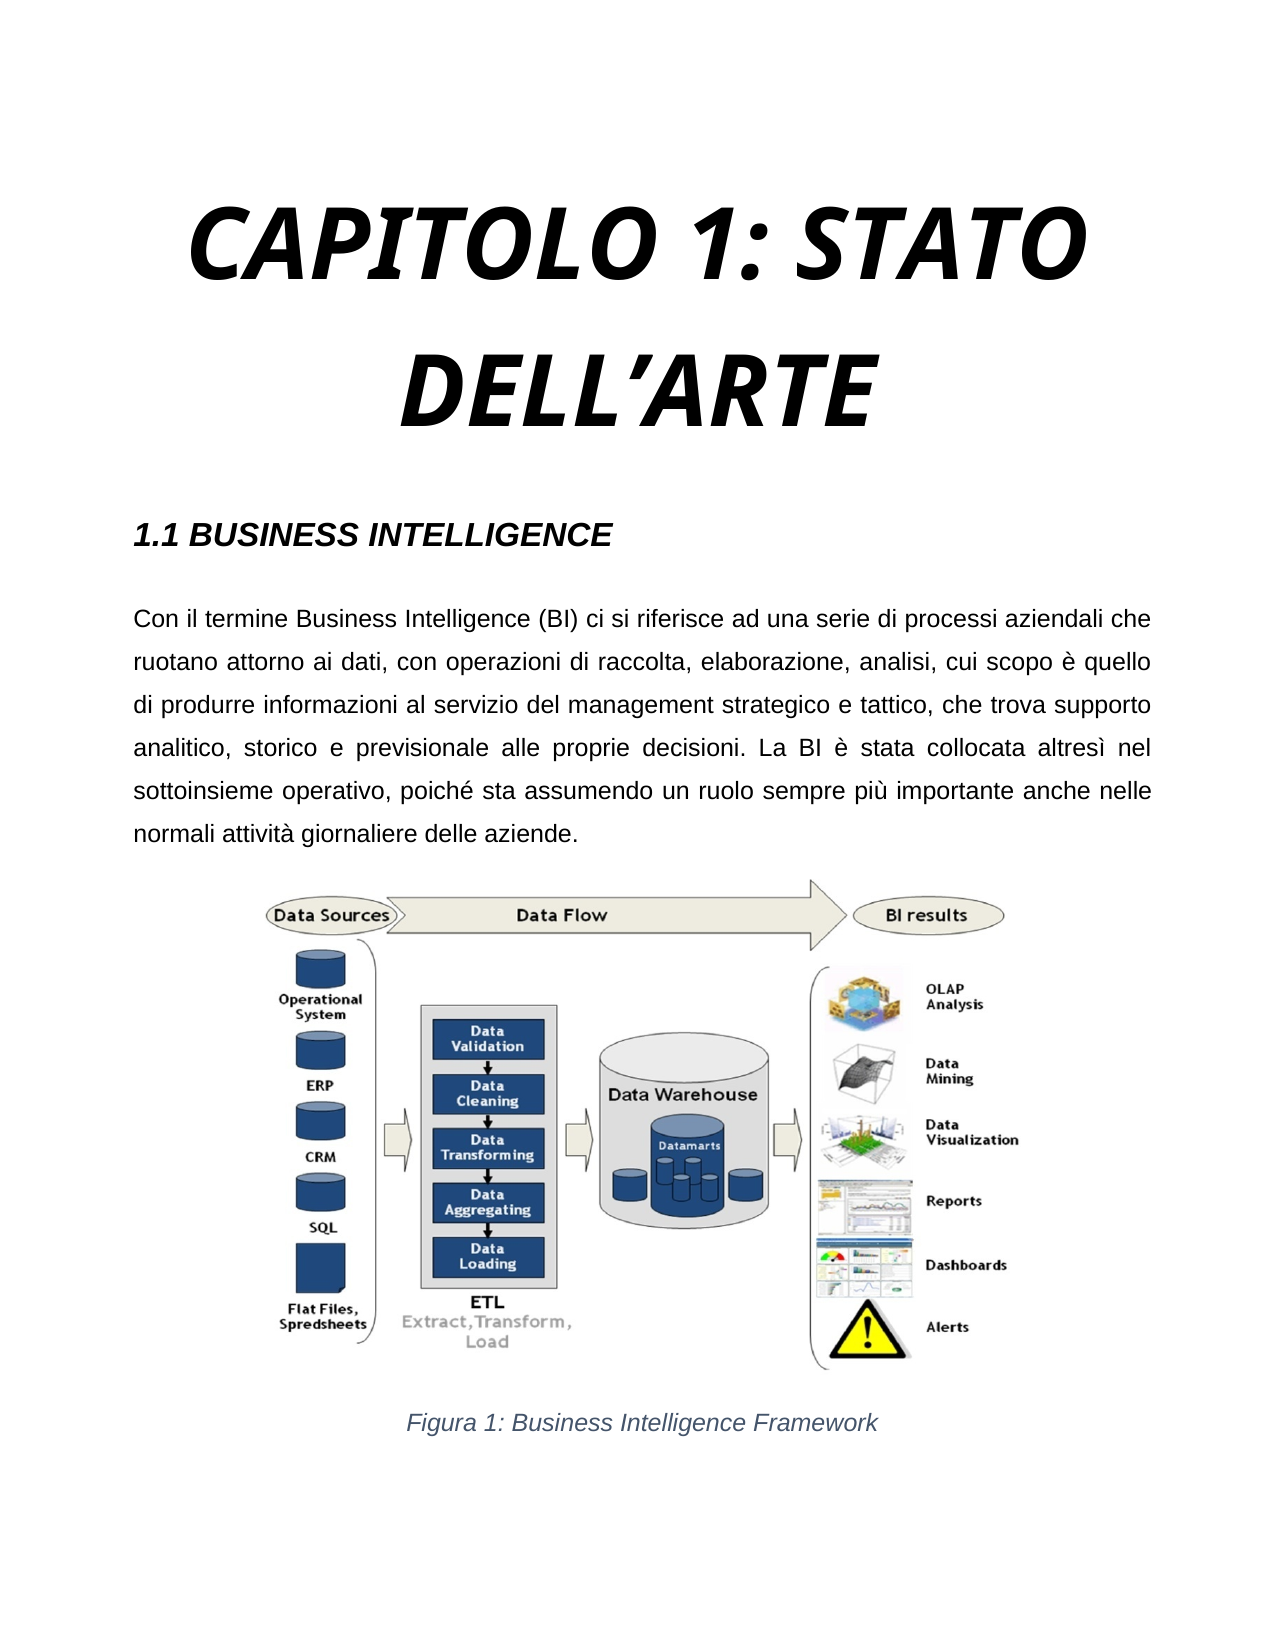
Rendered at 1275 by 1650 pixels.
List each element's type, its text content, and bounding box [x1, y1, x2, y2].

subtitle CAPITOLO 1: STATO DELL’ARTE [133, 173, 1154, 456]
picture [263, 879, 1023, 1377]
text Con il termine Business Intelligence (BI) ci si riferisce ad una serie di processi aziendali che ruotano attorno ai dati, con operazioni di raccolta, elaborazione, analisi, cui scopo è quello di produrre informazioni al servizio del management strategico e tattico, che trova supporto analitico, storico e previsionale alle proprie decisioni. La BI è stata collocata altresì nel sottoinsieme operativo, poiché sta assumendo un ruolo sempre più importante anche nelle normali attività giornaliere delle aziende. [133, 604, 1154, 848]
subtitle 1.1 BUSINESS INTELLIGENCE [133, 514, 1154, 553]
